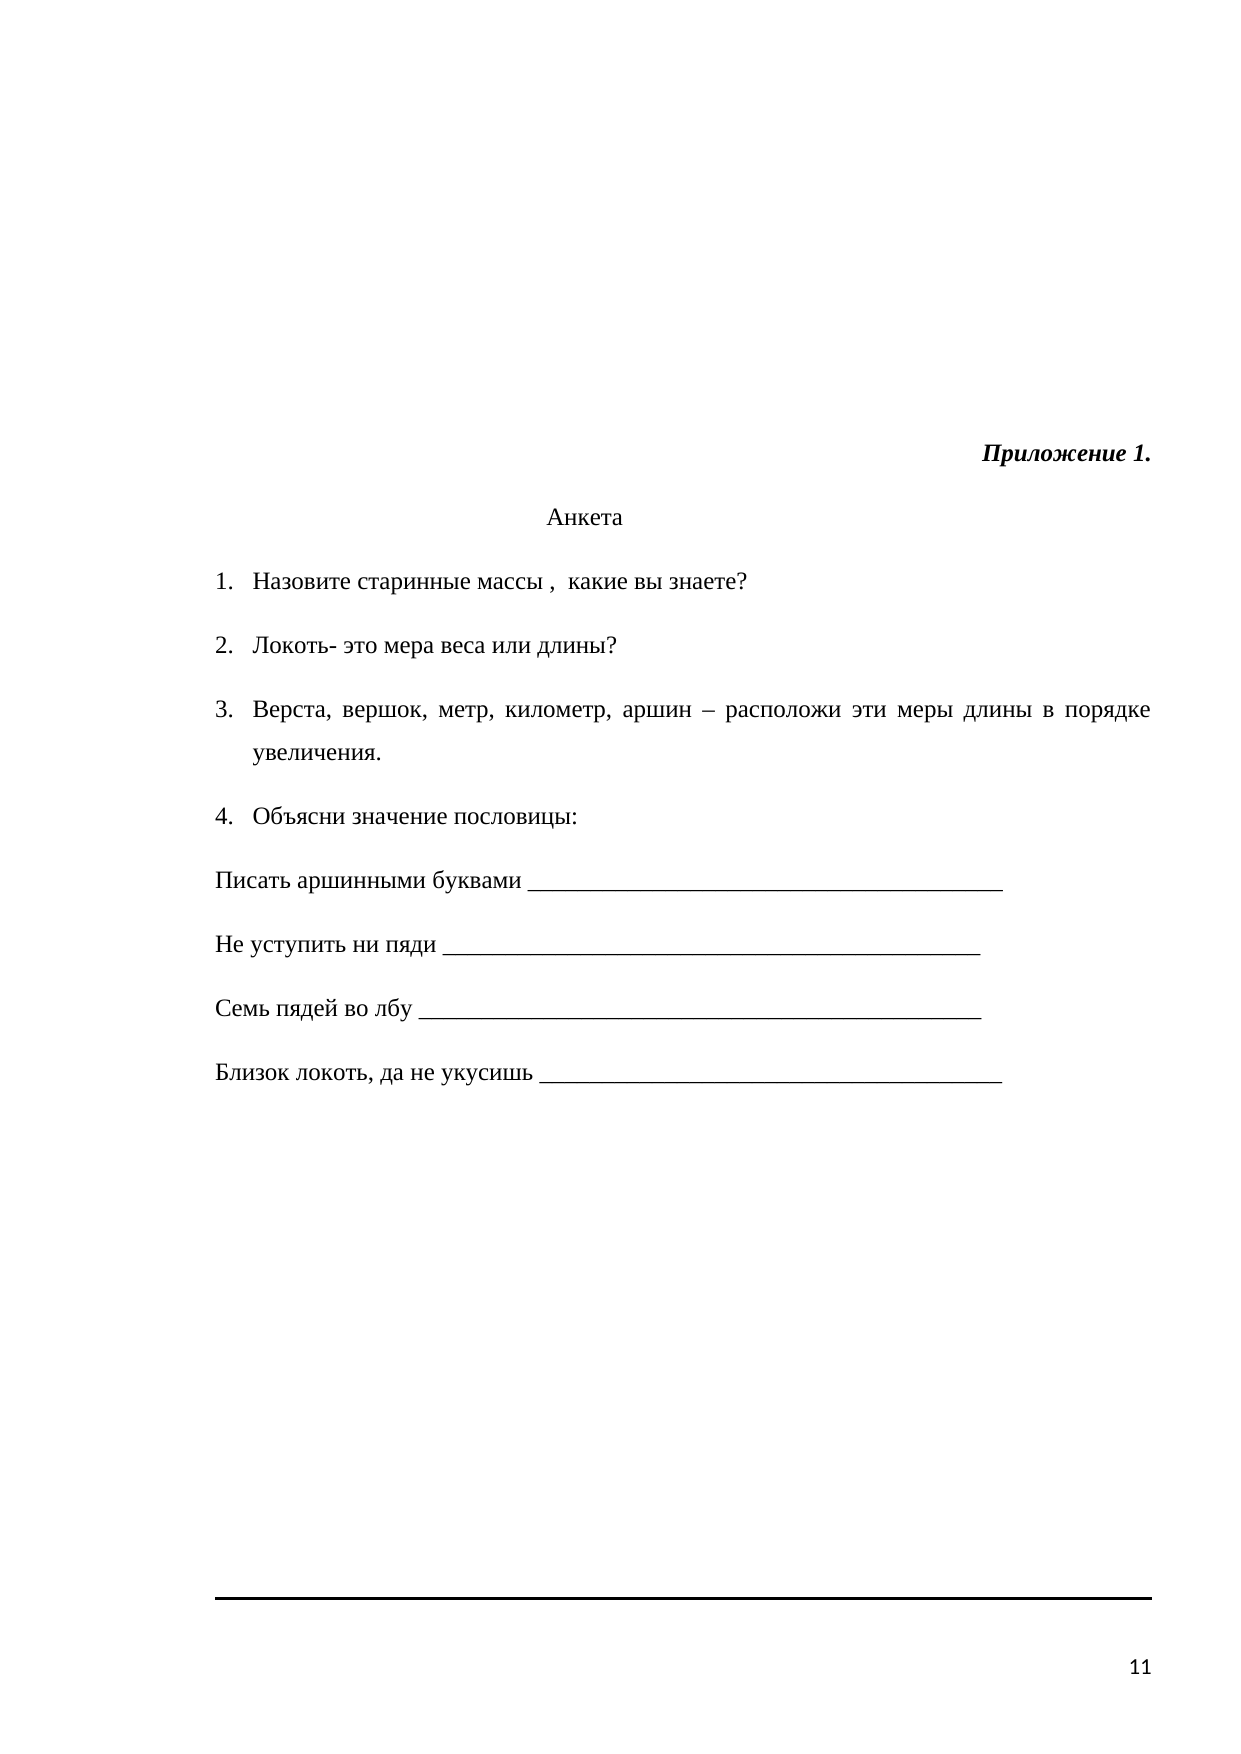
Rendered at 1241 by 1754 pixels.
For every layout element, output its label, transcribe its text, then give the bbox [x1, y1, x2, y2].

text Близок локоть, да не укусишь _____________________________________ [215, 1057, 1152, 1085]
list Назовите старинные массы , какие вы знаете? [215, 566, 1152, 594]
text Семь пядей во лбу _____________________________________________ [215, 993, 1152, 1021]
list Локоть- это мера веса или длины? [215, 630, 1152, 658]
list Верста, вершок, метр, километр, аршин – расположи эти меры длины в порядке увеличения. [215, 694, 1152, 766]
text Приложение 1. [177, 438, 1152, 467]
list Объясни значение пословицы: [215, 801, 1152, 829]
text Анкета [177, 502, 1152, 531]
text Писать аршинными буквами ______________________________________ [215, 865, 1152, 893]
text Не уступить ни пяди ___________________________________________ [215, 929, 1152, 957]
